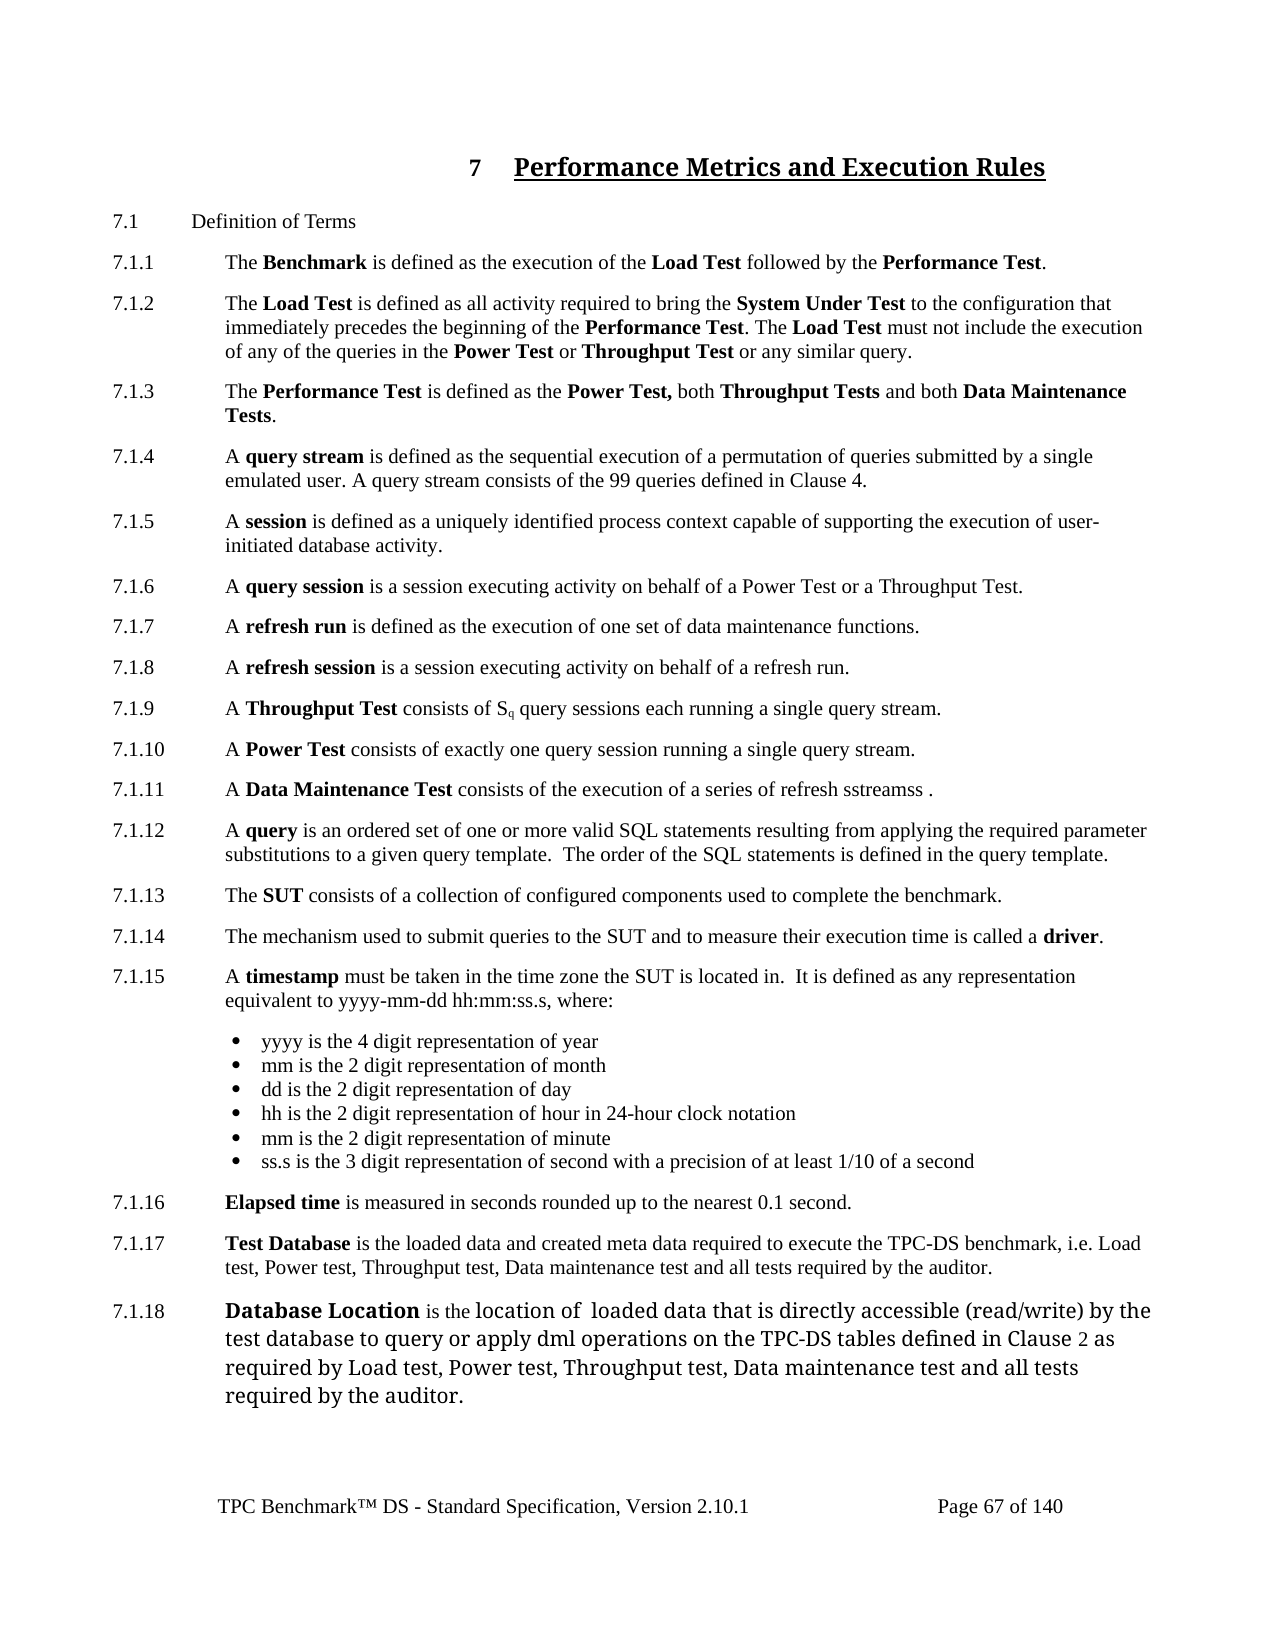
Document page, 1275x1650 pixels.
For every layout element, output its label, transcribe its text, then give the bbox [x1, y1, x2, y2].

text A Throughput Test consists of Sq query sessions each running a single query stream. [112, 696, 1162, 720]
text A query is an ordered set of one or more valid SQL statements resulting from applying the required parameter substitutions to a given query template. The order of the SQL statements is defined in the query template. [112, 818, 1162, 866]
list dd is the 2 digit representation of day [232, 1077, 1162, 1101]
list mm is the 2 digit representation of minute [232, 1125, 1162, 1149]
text A timestamp must be taken in the time zone the SUT is located in. It is defined as any representation equivalent to yyyy-mm-dd hh:mm:ss.s, where: [112, 964, 1162, 1012]
list yyyy is the 4 digit representation of year [232, 1029, 1162, 1053]
text The Benchmark is defined as the execution of the Load Test followed by the Performance Test. [112, 250, 1162, 274]
list ss.s is the 3 digit representation of second with a precision of at least 1/10 of a second [232, 1149, 1162, 1173]
text The Load Test is defined as all activity required to bring the System Under Test to the configuration that immediately precedes the beginning of the Performance Test. The Load Test must not include the execution of any of the queries in the Power Test or Throughput Test or any similar query. [112, 291, 1162, 363]
text Test Database is the loaded data and created meta data required to execute the TPC-DS benchmark, i.e. Load test, Power test, Throughput test, Data maintenance test and all tests required by the auditor. [112, 1231, 1162, 1279]
text The Performance Test is defined as the Power Test, both Throughput Tests and both Data Maintenance Tests. [112, 379, 1162, 427]
text A refresh run is defined as the execution of one set of data maintenance functions. [112, 614, 1162, 638]
text Database Location is the location of loaded data that is directly accessible (read/write) by the test database to query or apply dml operations on the TPC-DS tables defined in Clause 2 as required by Load test, Power test, Throughput test, Data maintenance test and all tests required by the auditor. [112, 1296, 1162, 1409]
subtitle Performance Metrics and Execution Rules [469, 150, 1162, 184]
text A query stream is defined as the sequential execution of a permutation of queries submitted by a single emulated user. A query stream consists of the 99 queries defined in Clause 4. [112, 444, 1162, 492]
text The SUT consists of a collection of configured components used to complete the benchmark. [112, 883, 1162, 907]
text Elapsed time is measured in seconds rounded up to the nearest 0.1 second. [112, 1190, 1162, 1214]
text A Power Test consists of exactly one query session running a single query stream. [112, 737, 1162, 761]
text A Data Maintenance Test consists of the execution of a series of refresh sstreamss . [112, 777, 1162, 801]
list hh is the 2 digit representation of hour in 24-hour clock notation [232, 1101, 1162, 1125]
text A refresh session is a session executing activity on behalf of a refresh run. [112, 655, 1162, 679]
text Definition of Terms [112, 209, 1162, 233]
text The mechanism used to submit queries to the SUT and to measure their execution time is called a driver. [112, 924, 1162, 948]
list mm is the 2 digit representation of month [232, 1053, 1162, 1077]
text A query session is a session executing activity on behalf of a Power Test or a Throughput Test. [112, 574, 1162, 598]
text A session is defined as a uniquely identified process context capable of supporting the execution of user-initiated database activity. [112, 509, 1162, 557]
